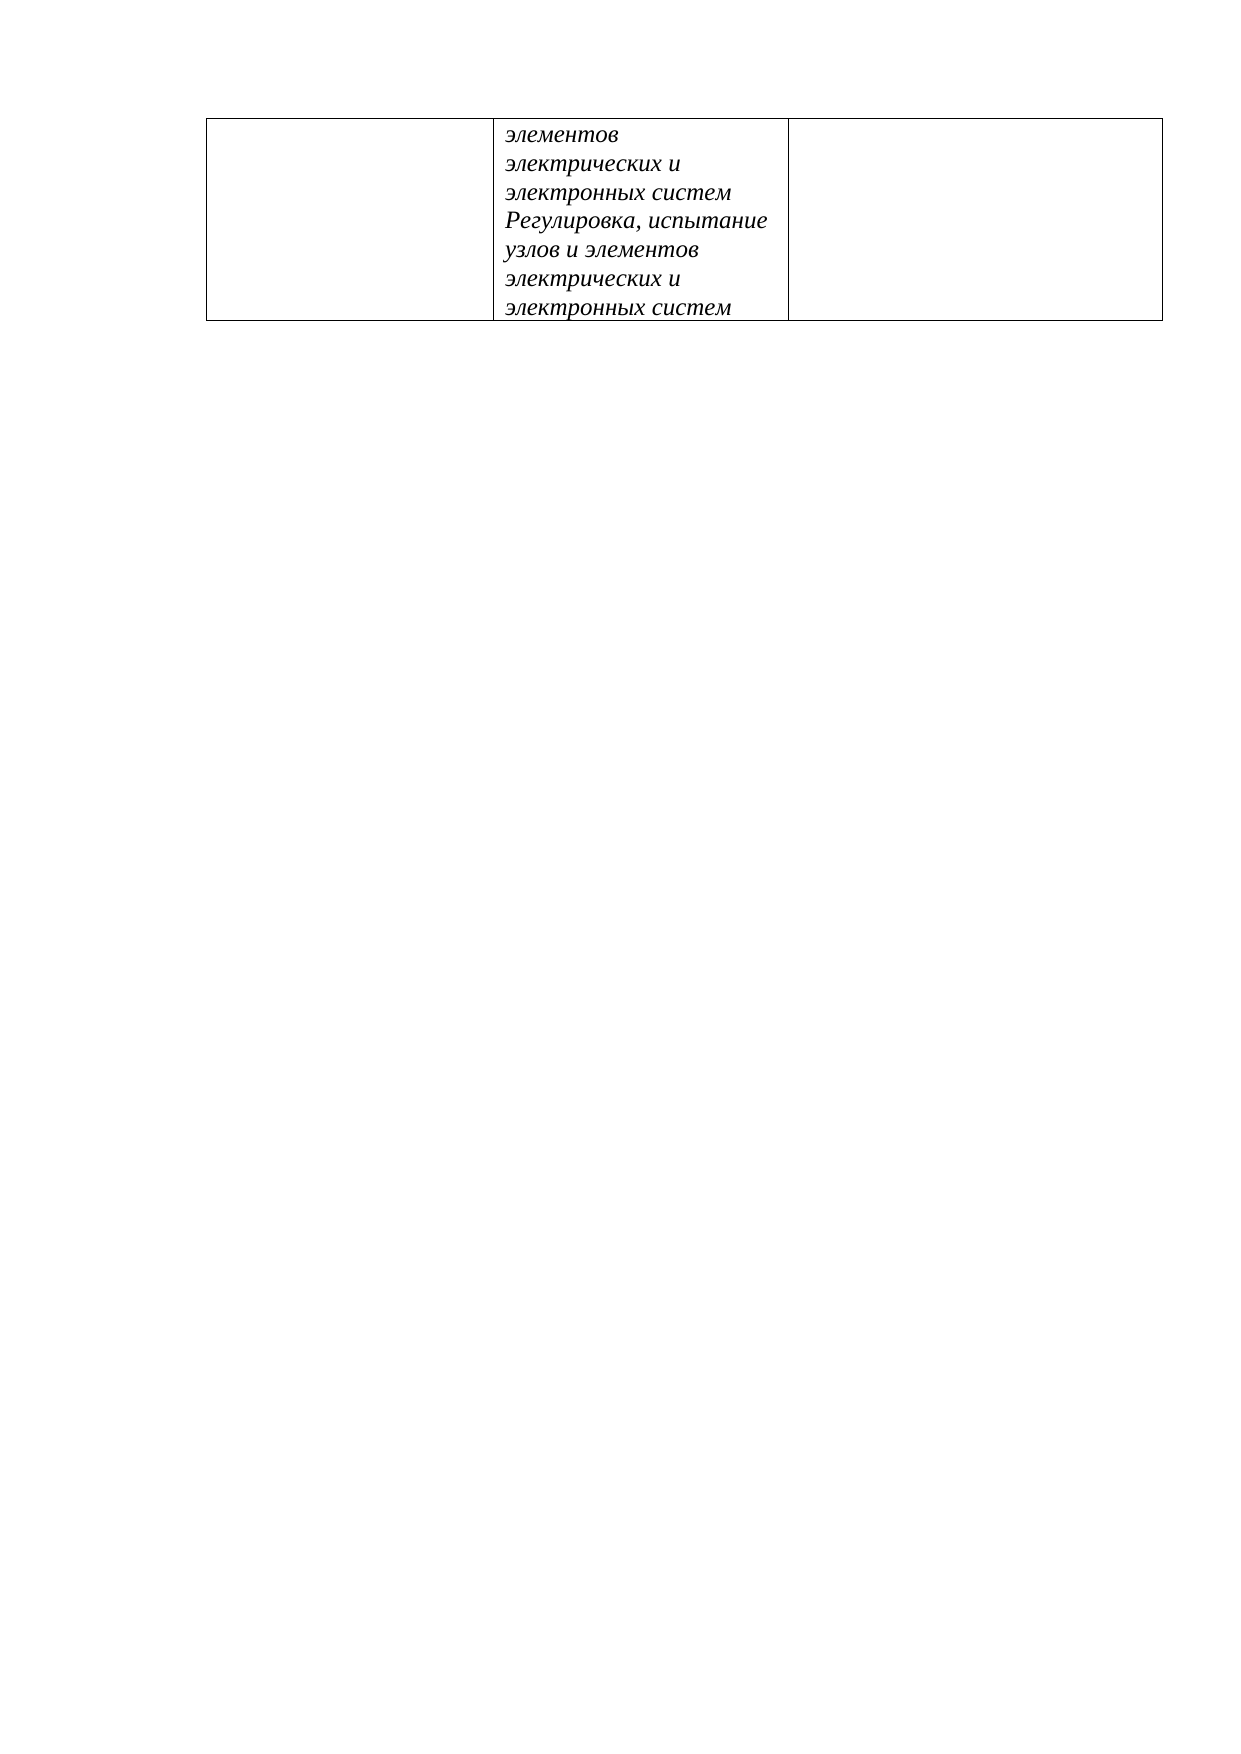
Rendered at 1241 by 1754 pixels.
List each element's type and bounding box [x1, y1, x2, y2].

table_cell [207, 119, 493, 320]
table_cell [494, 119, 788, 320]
table_cell [789, 119, 1162, 320]
